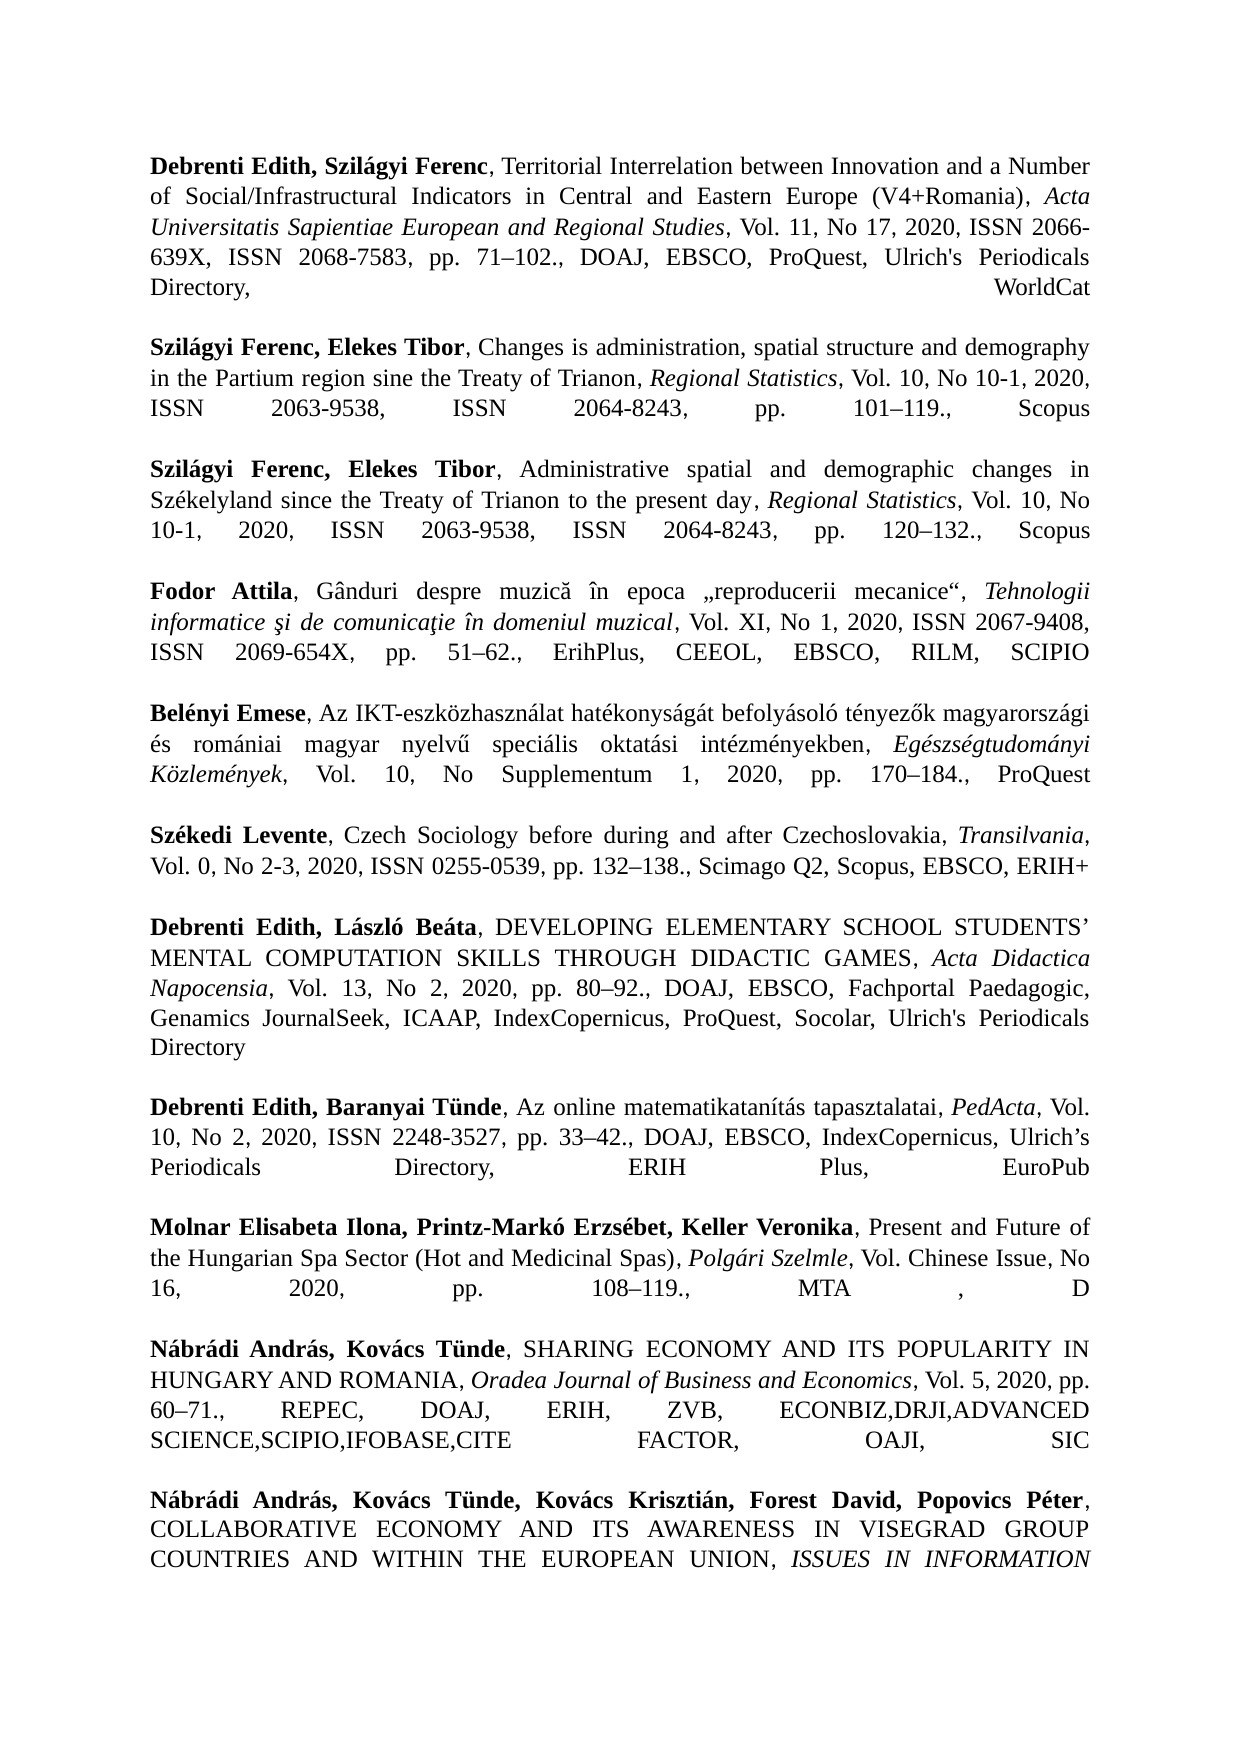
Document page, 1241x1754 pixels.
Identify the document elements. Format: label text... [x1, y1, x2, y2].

text Székedi Levente, Czech Sociology before during and after Czechoslovakia, Transilvania, Vol. 0, No 2-3, 2020, ISSN 0255-0539, pp. 132–138., Scimago Q2, Scopus, EBSCO, ERIH+ [150, 820, 1090, 911]
text Debrenti Edith, László Beáta, DEVELOPING ELEMENTARY SCHOOL STUDENTS’ MENTAL COMPUTATION SKILLS THROUGH DIDACTIC GAMES, Acta Didactica Napocensia, Vol. 13, No 2, 2020, pp. 80–92., DOAJ, EBSCO, Fachportal Paedagogic, Genamics JournalSeek, ICAAP, IndexCopernicus, ProQuest, Socolar, Ulrich's Periodicals Directory [150, 911, 1090, 1091]
text Debrenti Edith, Baranyai Tünde, Az online matematikatanítás tapasztalatai, PedActa, Vol. 10, No 2, 2020, ISSN 2248-3527, pp. 33–42., DOAJ, EBSCO, IndexCopernicus, Ulrich’s Periodicals Directory, ERIH Plus, EuroPub [150, 1091, 1090, 1211]
text Szilágyi Ferenc, Elekes Tibor, Administrative spatial and demographic changes in Székelyland since the Treaty of Trianon to the present day, Regional Statistics, Vol. 10, No 10-1, 2020, ISSN 2063-9538, ISSN 2064-8243, pp. 120–132., Scopus [150, 453, 1090, 576]
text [150, 1484, 1090, 1574]
text Fodor Attila, Gânduri despre muzică în epoca „reproducerii mecanice“, Tehnologii informatice şi de comunicaţie în domeniul muzical, Vol. XI, No 1, 2020, ISSN 2067-9408, ISSN 2069-654X, pp. 51–62., ErihPlus, CEEOL, EBSCO, RILM, SCIPIO [150, 576, 1090, 698]
text Belényi Emese, Az IKT-eszközhasználat hatékonyságát befolyásoló tényezők magyarországi és romániai magyar nyelvű speciális oktatási intézményekben, Egészségtudományi Közlemények, Vol. 10, No Supplementum 1, 2020, pp. 170–184., ProQuest [150, 698, 1090, 820]
text Szilágyi Ferenc, Elekes Tibor, Changes is administration, spatial structure and demography in the Partium region sine the Treaty of Trianon, Regional Statistics, Vol. 10, No 10-1, 2020, ISSN 2063-9538, ISSN 2064-8243, pp. 101–119., Scopus [150, 331, 1090, 453]
text Debrenti Edith, Szilágyi Ferenc, Territorial Interrelation between Innovation and a Number of Social/Infrastructural Indicators in Central and Eastern Europe (V4+Romania), Acta Universitatis Sapientiae European and Regional Studies, Vol. 11, No 17, 2020, ISSN 2066-639X, ISSN 2068-7583, pp. 71–102., DOAJ, EBSCO, ProQuest, Ulrich's Periodicals Directory, WorldCat [150, 150, 1090, 331]
text Nábrádi András, Kovács Tünde, SHARING ECONOMY AND ITS POPULARITY IN HUNGARY AND ROMANIA, Oradea Journal of Business and Economics, Vol. 5, 2020, pp. 60–71., REPEC, DOAJ, ERIH, ZVB, ECONBIZ,DRJI,ADVANCED SCIENCE,SCIPIO,IFOBASE,CITE FACTOR, OAJI, SIC [150, 1333, 1090, 1484]
text Molnar Elisabeta Ilona, Printz-Markó Erzsébet, Keller Veronika, Present and Future of the Hungarian Spa Sector (Hot and Medicinal Spas), Polgári Szelmle, Vol. Chinese Issue, No 16, 2020, pp. 108–119., MTA , D [150, 1211, 1090, 1333]
